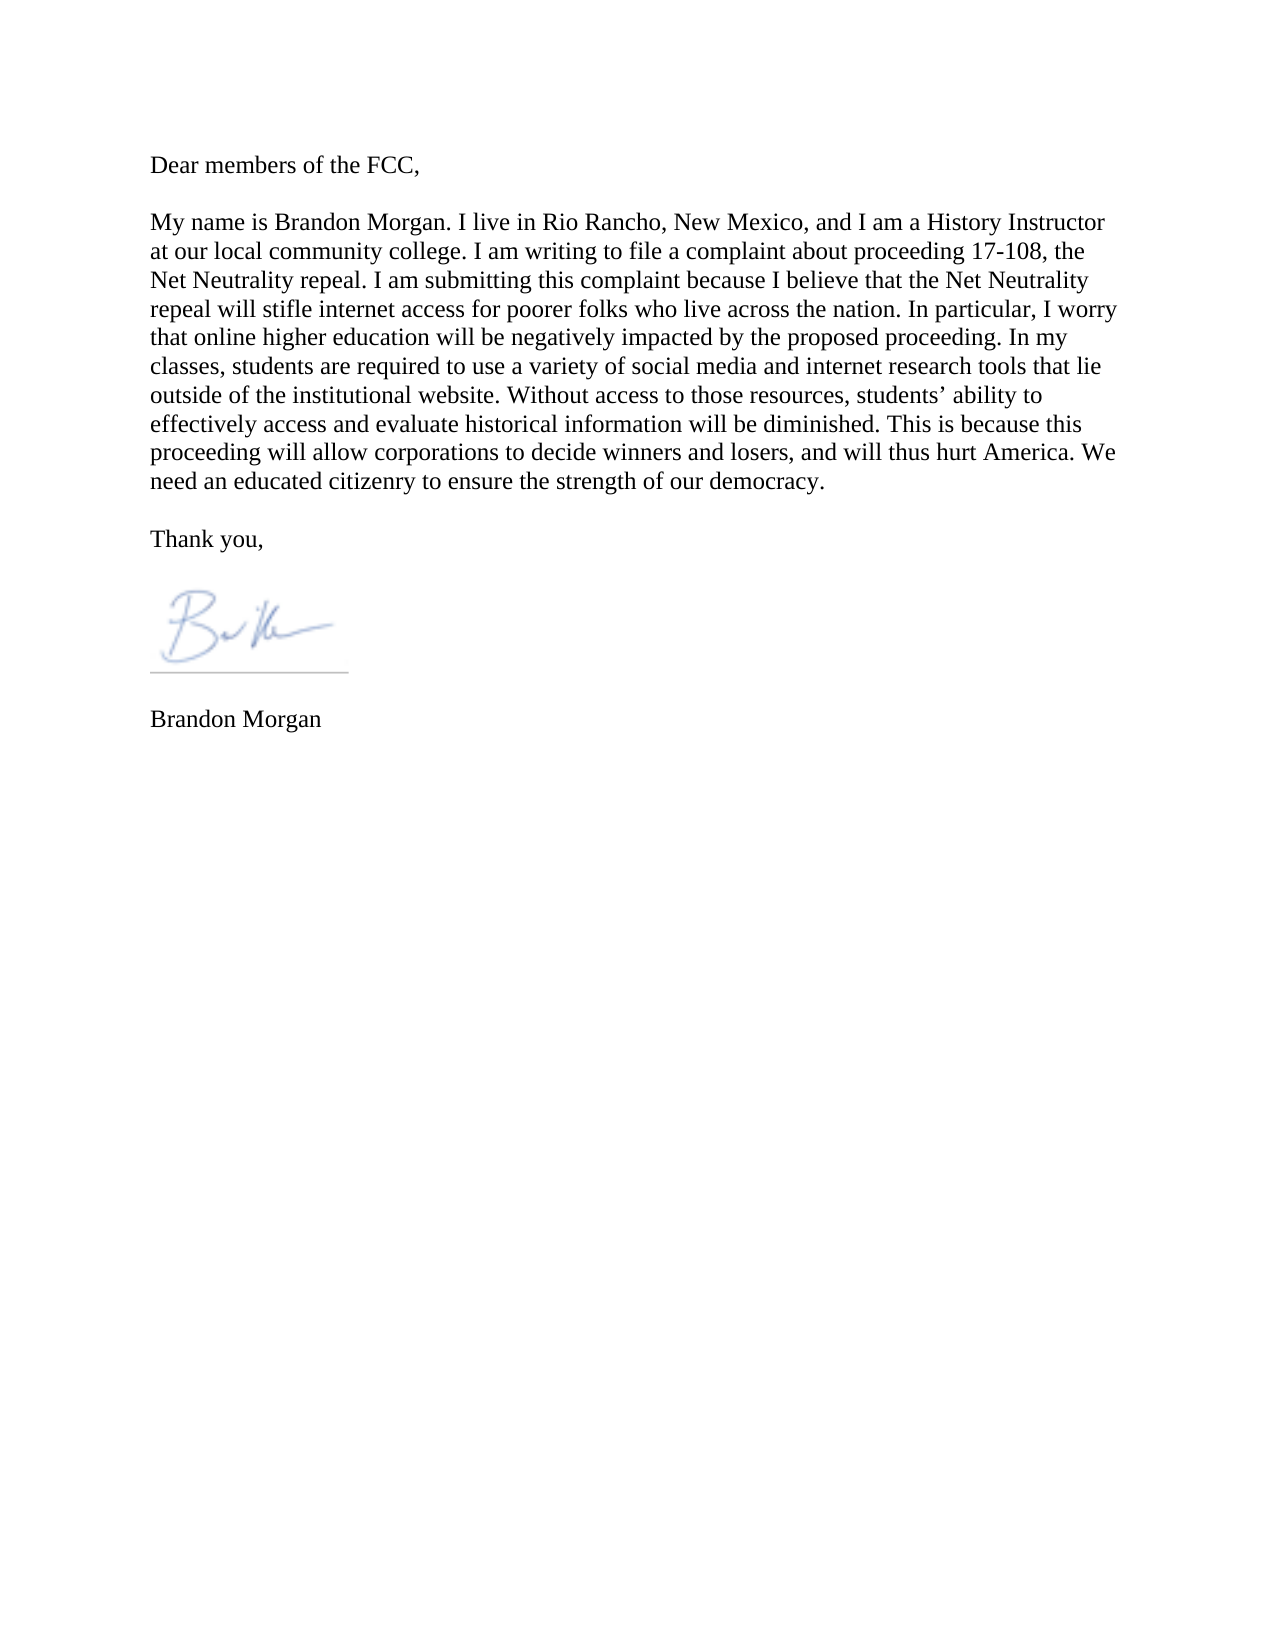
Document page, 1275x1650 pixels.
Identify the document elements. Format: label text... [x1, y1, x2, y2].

picture [150, 581, 349, 676]
text My name is Brandon Morgan. I live in Rio Rancho, New Mexico, and I am a History Instructor at our local community college. I am writing to file a complaint about proceeding 17-108, the Net Neutrality repeal. I am submitting this complaint because I believe that the Net Neutrality repeal will stifle internet access for poorer folks who live across the nation. In particular, I worry that online higher education will be negatively impacted by the proposed proceeding. In my classes, students are required to use a variety of social media and internet research tools that lie outside of the institutional website. Without access to those resources, students’ ability to effectively access and evaluate historical information will be diminished. This is because this proceeding will allow corporations to decide winners and losers, and will thus hurt America. We need an educated citizenry to ensure the strength of our democracy. [150, 207, 1125, 495]
text Dear members of the FCC, [150, 150, 1125, 179]
text Thank you, [150, 524, 1125, 552]
text Brandon Morgan [150, 704, 1125, 762]
